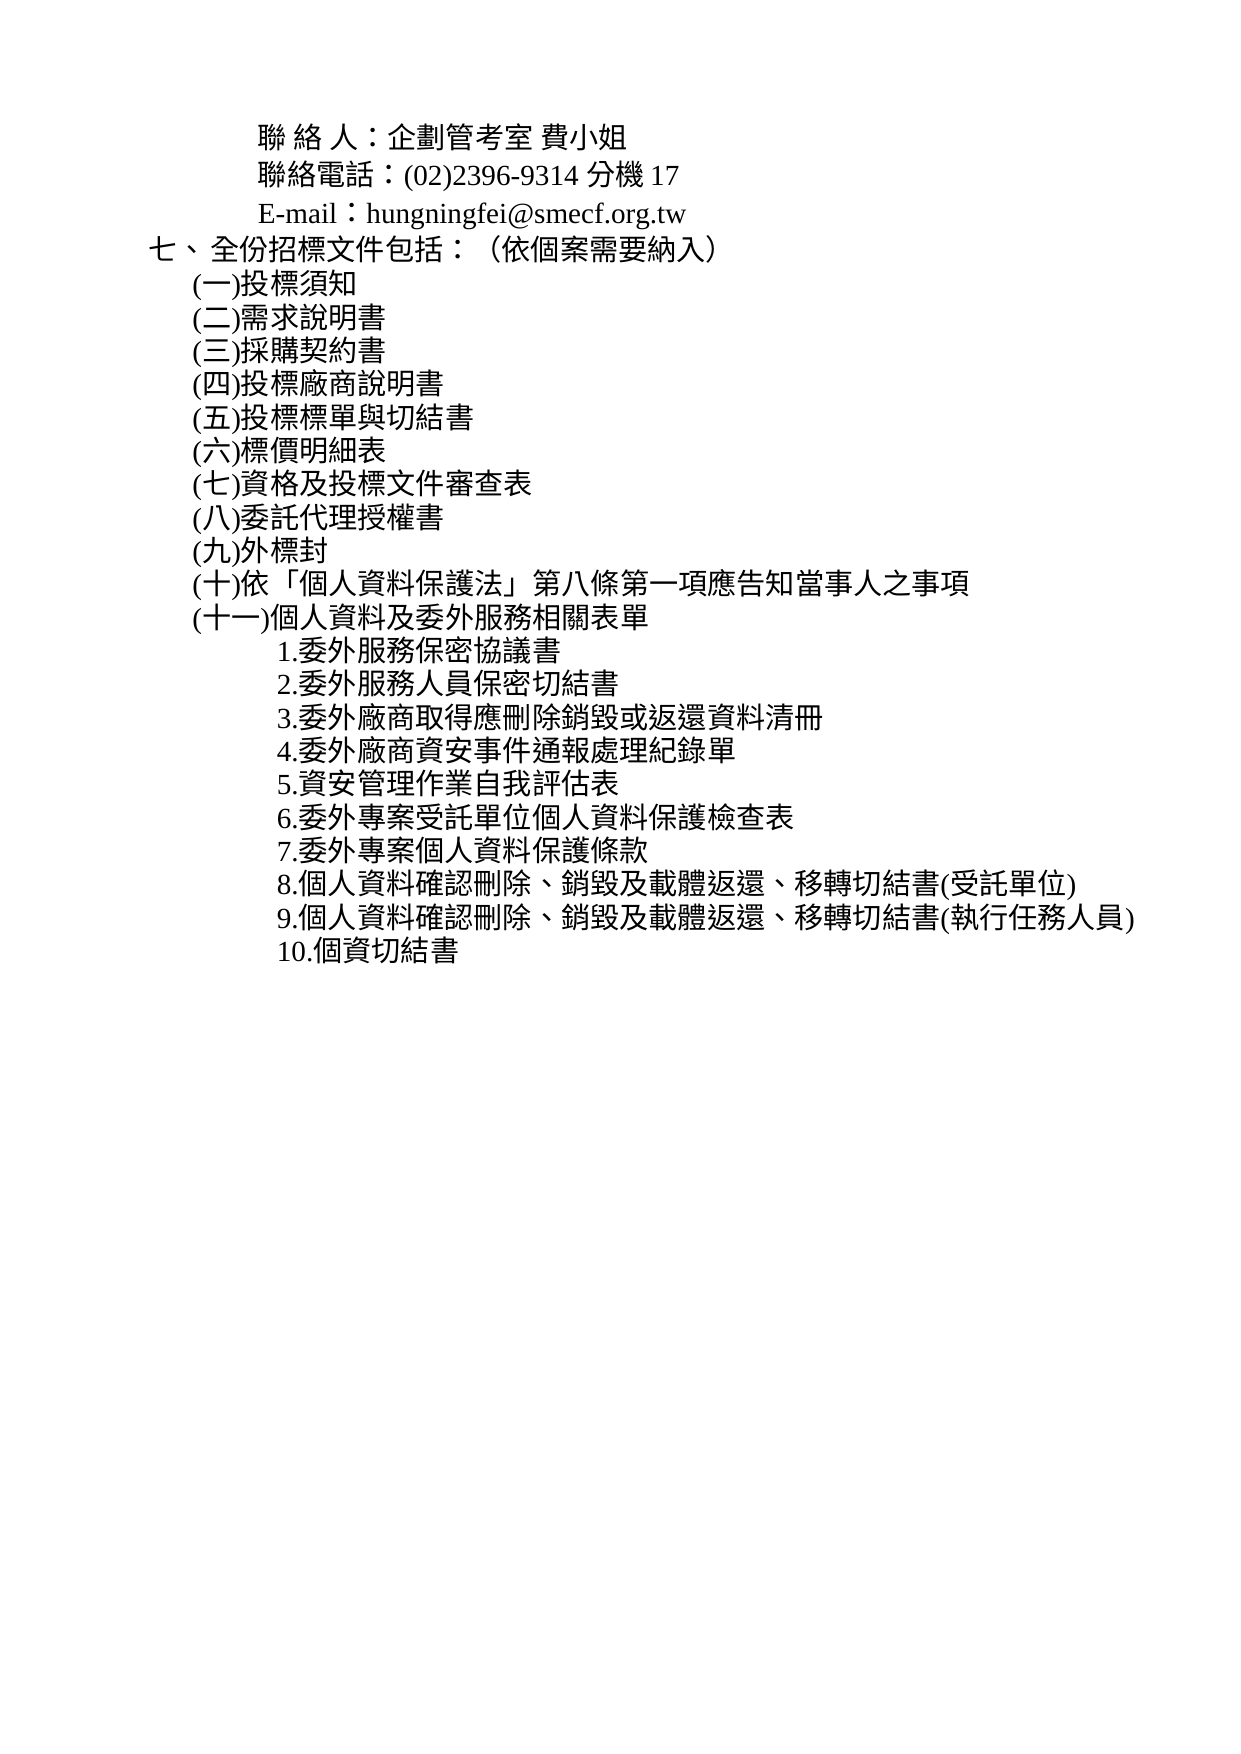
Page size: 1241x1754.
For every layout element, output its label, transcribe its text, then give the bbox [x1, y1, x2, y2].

list 委外廠商取得應刪除銷毀或返還資料清冊 [277, 701, 1152, 735]
list 外標封 [192, 535, 1152, 568]
text 聯絡電話：(02)2396-9314 分機17 [88, 156, 1152, 193]
list 委外專案受託單位個人資料保護檢查表 [277, 801, 1152, 835]
list 委外服務人員保密切結書 [277, 668, 1152, 701]
list 投標廠商說明書 [192, 368, 1152, 401]
list 標價明細表 [192, 435, 1152, 468]
list 投標須知 [192, 268, 1152, 301]
list 依「個人資料保護法」第八條第一項應告知當事人之事項 [192, 568, 1152, 601]
list 個資切結書 [277, 935, 1152, 968]
text E-mail：hungningfei@smecf.org.tw [88, 193, 1152, 231]
list 資安管理作業自我評估表 [277, 768, 1152, 801]
list 委外廠商資安事件通報處理紀錄單 [277, 735, 1152, 768]
list 投標標單與切結書 [192, 401, 1152, 435]
list 全份招標文件包括：（依個案需要納入） [148, 231, 1152, 268]
list 個人資料確認刪除、銷毀及載體返還、移轉切結書(執行任務人員) [277, 901, 1152, 935]
list 需求說明書 [192, 301, 1152, 335]
list 資格及投標文件審查表 [192, 468, 1152, 501]
list 個人資料及委外服務相關表單 [192, 601, 1152, 635]
list 委外專案個人資料保護條款 [277, 835, 1152, 868]
list 採購契約書 [192, 335, 1152, 368]
text 聯 絡 人：企劃管考室 費小姐 [88, 118, 1152, 156]
list 委外服務保密協議書 [277, 635, 1152, 668]
list 個人資料確認刪除、銷毀及載體返還、移轉切結書(受託單位) [277, 868, 1152, 901]
list 委託代理授權書 [192, 501, 1152, 535]
